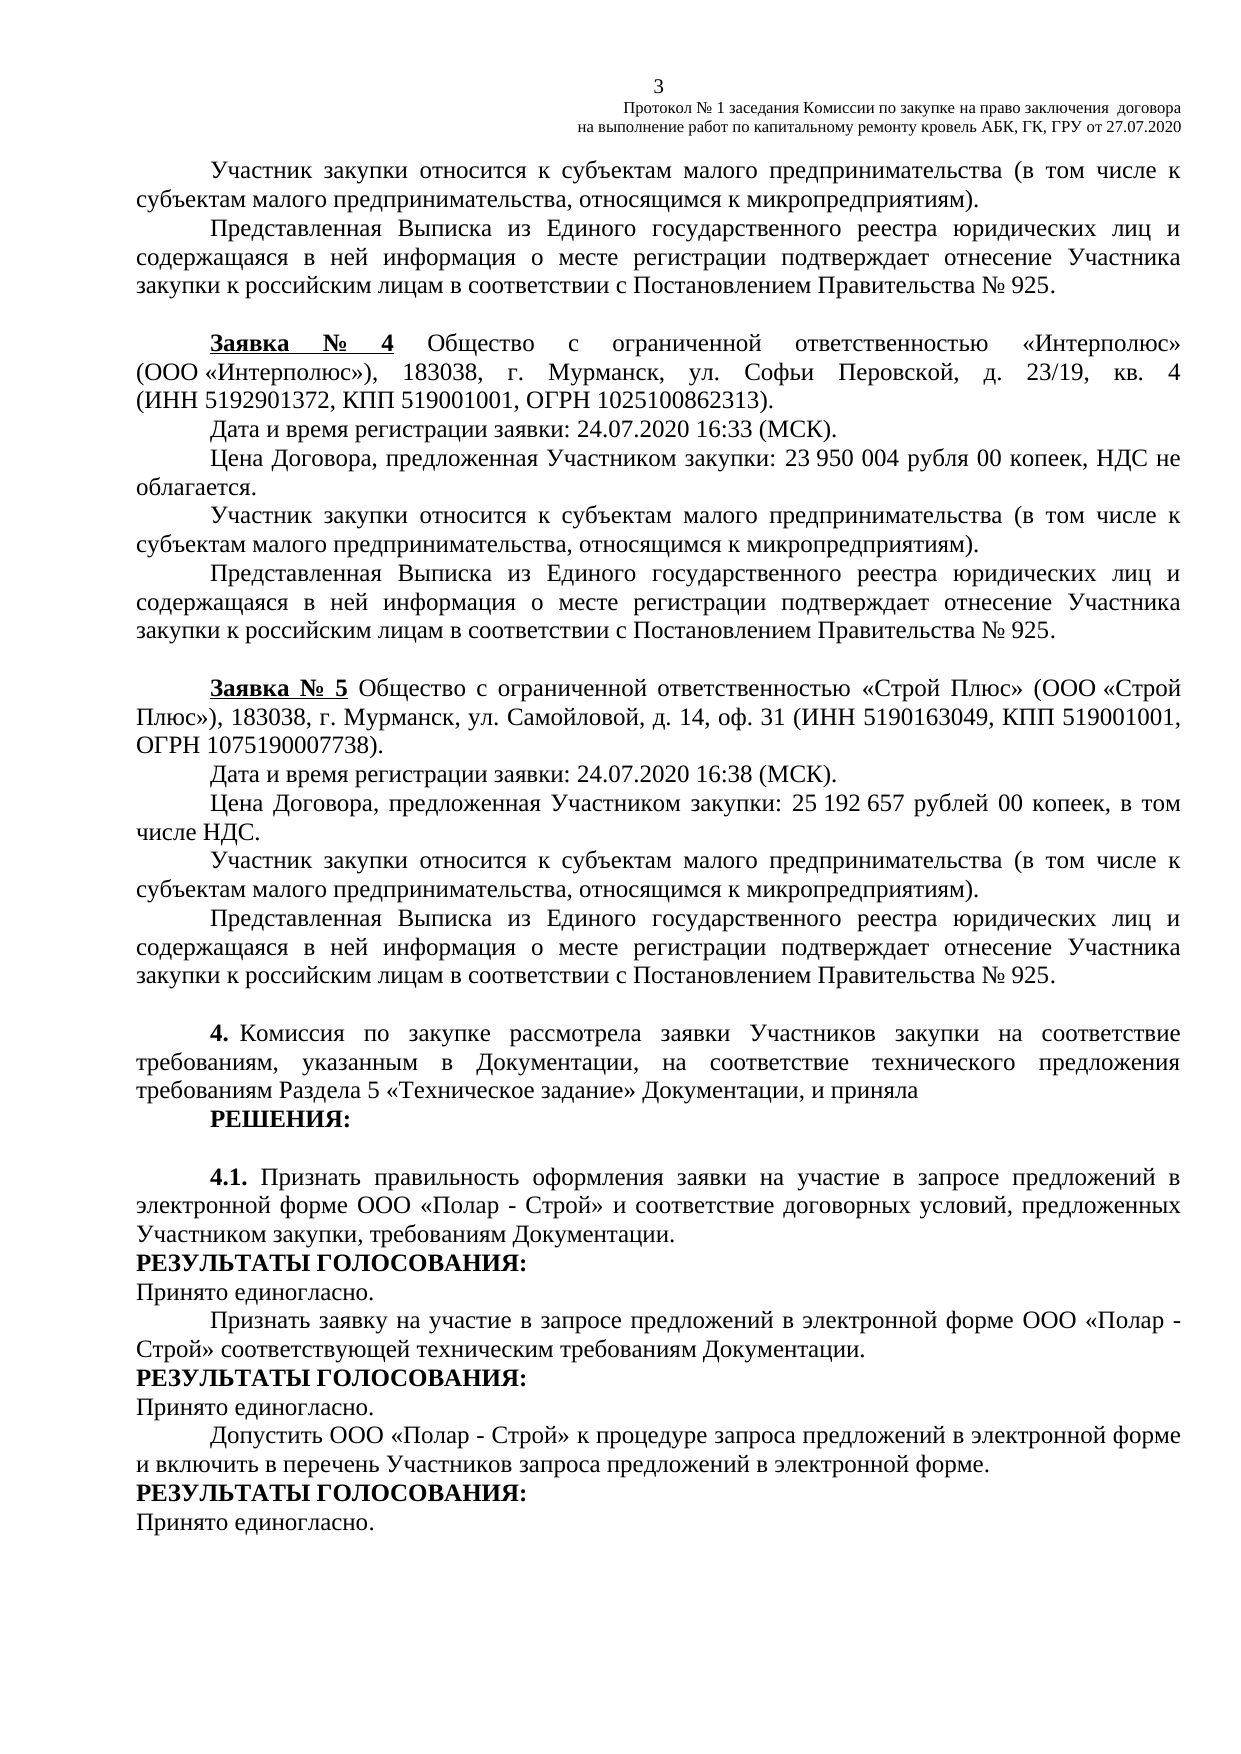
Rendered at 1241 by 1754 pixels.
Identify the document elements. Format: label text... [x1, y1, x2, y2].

text РЕЗУЛЬТАТЫ ГОЛОСОВАНИЯ: [136, 1248, 1181, 1277]
text Принято единогласно. [136, 1392, 1181, 1420]
text Заявка № 5 Общество с ограниченной ответственностью «Строй Плюс» (ООО «Строй Плюс»), 183038, г. Мурманск, ул. Самойловой, д. 14, оф. 31 (ИНН 5190163049, КПП 519001001, ОГРН 1075190007738). [136, 673, 1181, 759]
text Дата и время регистрации заявки: 24.07.2020 16:33 (МСК). [136, 414, 1181, 443]
text РЕЗУЛЬТАТЫ ГОЛОСОВАНИЯ: [136, 1478, 1181, 1507]
list Комиссия по закупке рассмотрела заявки Участников закупки на соответствие требованиям, указанным в Документации, на соответствие технического предложения требованиям Раздела 5 «Техническое задание» Документации, и приняла [136, 1018, 1181, 1104]
text РЕШЕНИЯ: [136, 1104, 1181, 1133]
text Дата и время регистрации заявки: 24.07.2020 16:38 (МСК). [136, 759, 1181, 788]
text Принято единогласно. [136, 1507, 1181, 1535]
text Допустить ООО «Полар - Строй» к процедуре запроса предложений в электронной форме и включить в перечень Участников запроса предложений в электронной форме. [136, 1420, 1181, 1478]
text РЕЗУЛЬТАТЫ ГОЛОСОВАНИЯ: [136, 1363, 1181, 1392]
text Признать заявку на участие в запросе предложений в электронной форме ООО «Полар - Строй» соответствующей техническим требованиям Документации. [136, 1305, 1181, 1363]
text Принято единогласно. [136, 1277, 1181, 1305]
text Цена Договора, предложенная Участником закупки: 25 192 657 рублей 00 копеек, в том числе НДС. [136, 788, 1181, 845]
text Цена Договора, предложенная Участником закупки: 23 950 004 рубля 00 копеек, НДС не облагается. [136, 443, 1181, 500]
text Заявка № 4 Общество с ограниченной ответственностью «Интерполюс» (ООО «Интерполюс»), 183038, г. Мурманск, ул. Софьи Перовской, д. 23/19, кв. 4 (ИНН 5192901372, КПП 519001001, ОГРН 1025100862313). [136, 328, 1181, 414]
text 4.1. Признать правильность оформления заявки на участие в запросе предложений в электронной форме ООО «Полар - Строй» и соответствие договорных условий, предложенных Участником закупки, требованиям Документации. [136, 1162, 1181, 1248]
